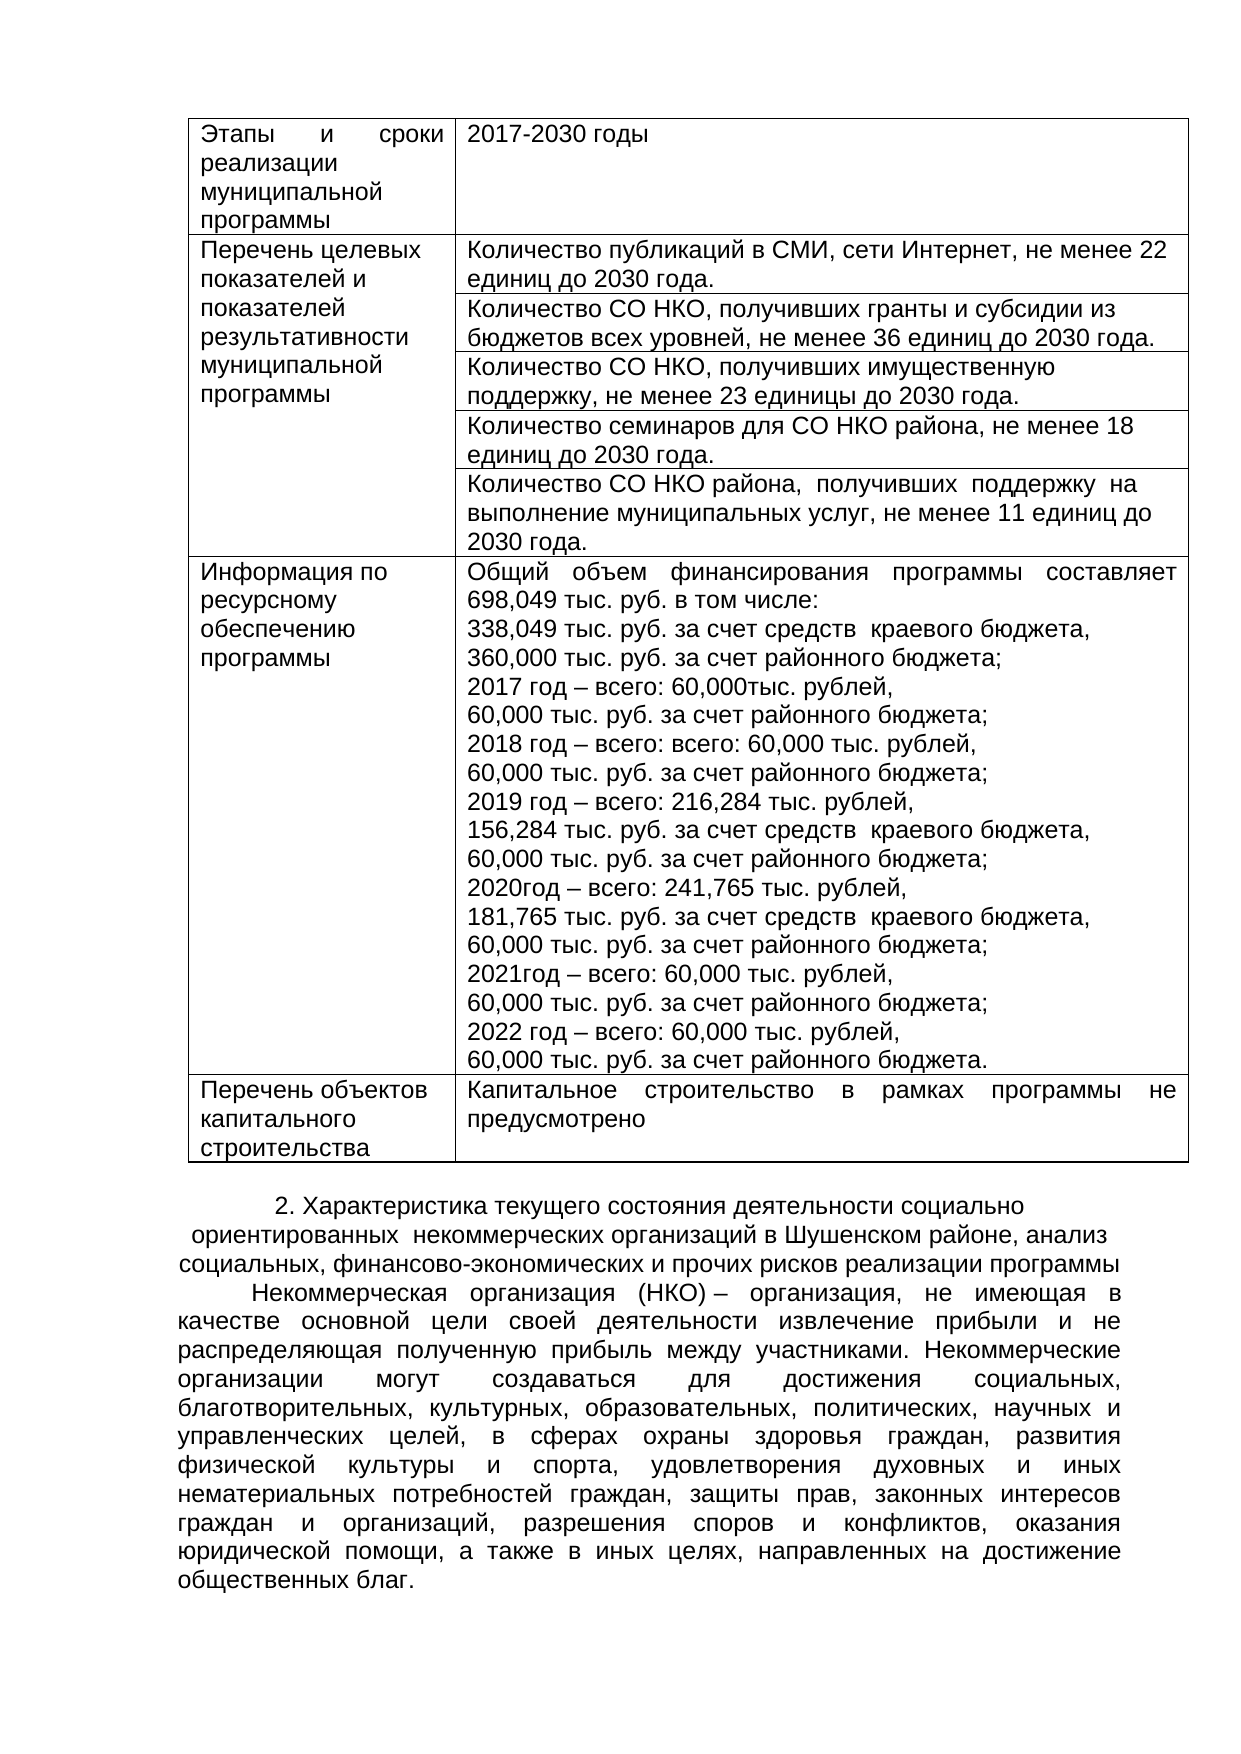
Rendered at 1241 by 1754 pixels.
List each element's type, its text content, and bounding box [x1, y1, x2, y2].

table_cell Количество СО НКО, получивших имущественную поддержку, не менее 23 единицы до 2030 года. [456, 352, 1188, 410]
table_cell Количество СО НКО района, получивших поддержку на выполнение муниципальных услуг, не менее 11 единиц до 2030 года. [456, 469, 1188, 556]
table_cell Перечень объектов капитального строительства [189, 1075, 455, 1161]
table_cell Количество СО НКО, получивших гранты и субсидии из бюджетов всех уровней, не менее 36 единиц до 2030 года. [456, 294, 1188, 351]
table_cell Капитальное строительство в рамках программы не предусмотрено [456, 1075, 1188, 1161]
table_cell Информация по ресурсному обеспечению программы [189, 557, 455, 1074]
table_cell Этапы и сроки реализации муниципальной программы [189, 119, 455, 234]
table_cell Количество семинаров для СО НКО района, не менее 18 единиц до 2030 года. [456, 411, 1188, 468]
table_cell 2017-2030 годы [456, 119, 1188, 234]
table_cell Общий объем финансирования программы составляет 698,049 тыс. руб. в том числе: 338,049 тыс. руб. за счет средств краевого бюджета, 360,000 тыс. руб. за счет районного бюджета; 2017 год – всего: 60,000тыс. рублей, 60,000 тыс. руб. за счет районного бюджета; 2018 год – всего: всего: 60,000 тыс. рублей, 60,000 тыс. руб. за счет районного бюджета; 2019 год – всего: 216,284 тыс. рублей, 156,284 тыс. руб. за счет средств краевого бюджета, 60,000 тыс. руб. за счет районного бюджета; 2020год – всего: 241,765 тыс. рублей, 181,765 тыс. руб. за счет средств краевого бюджета, 60,000 тыс. руб. за счет районного бюджета; 2021год – всего: 60,000 тыс. рублей, 60,000 тыс. руб. за счет районного бюджета; 2022 год – всего: 60,000 тыс. рублей, 60,000 тыс. руб. за счет районного бюджета. [456, 557, 1188, 1074]
text Некоммерческая организация (НКО) – организация, не имеющая в качестве основной цели своей деятельности извлечение прибыли и не распределяющая полученную прибыль между участниками. Некоммерческие организации могут создаваться для достижения социальных, благотворительных, культурных, образовательных, политических, научных и управленческих целей, в сферах охраны здоровья граждан, развития физической культуры и спорта, удовлетворения духовных и иных нематериальных потребностей граждан, защиты прав, законных интересов граждан и организаций, разрешения споров и конфликтов, оказания юридической помощи, а также в иных целях, направленных на достижение общественных благ. [177, 1277, 1122, 1594]
table_cell Перечень целевых показателей и показателей результативности муниципальной программы [189, 235, 455, 556]
text 2. Характеристика текущего состояния деятельности социально ориентированных некоммерческих организаций в Шушенском районе, анализ социальных, финансово-экономических и прочих рисков реализации программы [177, 1191, 1122, 1277]
table_cell Количество публикаций в СМИ, сети Интернет, не менее 22 единиц до 2030 года. [456, 235, 1188, 293]
